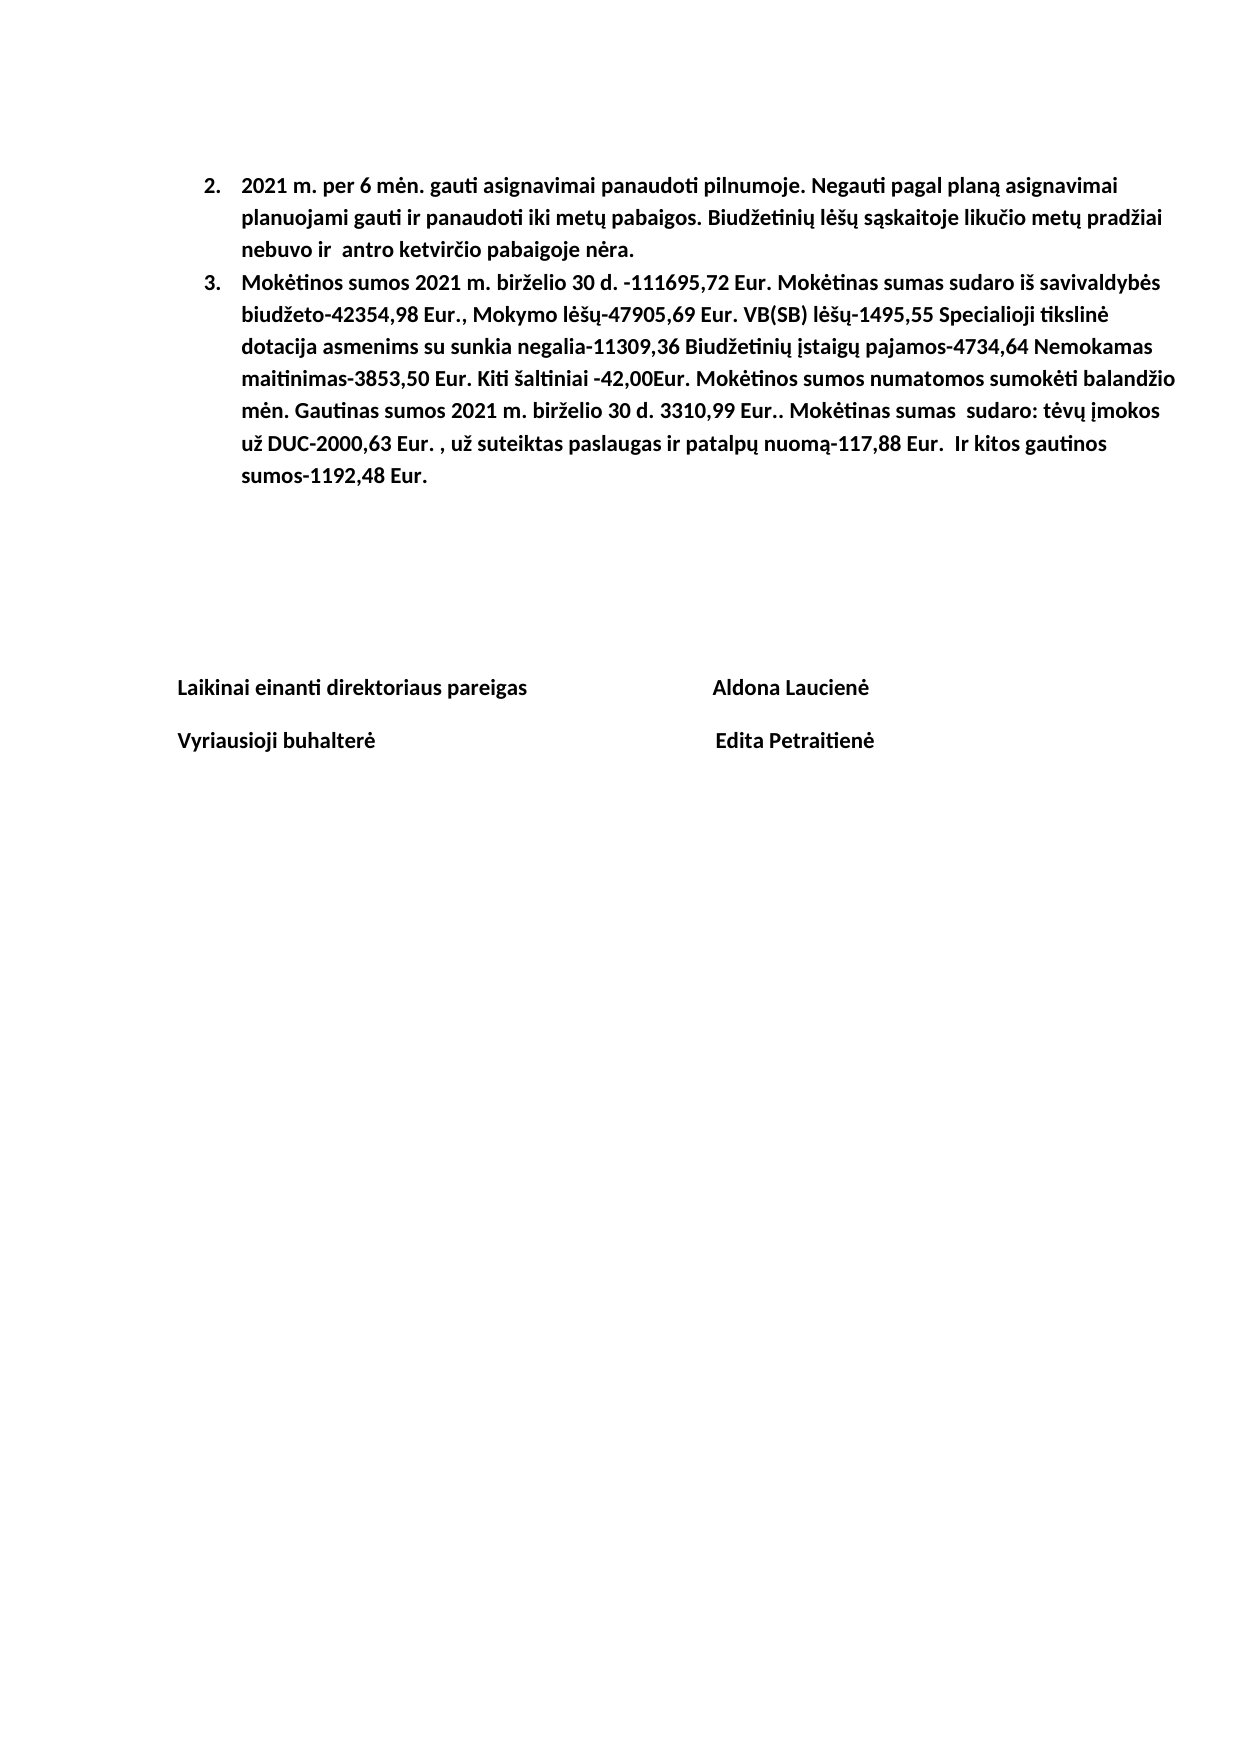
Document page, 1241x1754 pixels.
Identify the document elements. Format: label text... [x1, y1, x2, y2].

list 2021 m. per 6 mėn. gauti asignavimai panaudoti pilnumoje. Negauti pagal planą asignavimai planuojami gauti ir panaudoti iki metų pabaigos. Biudžetinių lėšų sąskaitoje likučio metų pradžiai nebuvo ir antro ketvirčio pabaigoje nėra. [203, 171, 1181, 263]
text Laikinai einanti direktoriaus pareigas Aldona Laucienė [177, 673, 1181, 701]
text Vyriausioji buhalterė Edita Petraitienė [177, 726, 1181, 754]
list Mokėtinos sumos 2021 m. birželio 30 d. -111695,72 Eur. Mokėtinas sumas sudaro iš savivaldybės biudžeto-42354,98 Eur., Mokymo lėšų-47905,69 Eur. VB(SB) lėšų-1495,55 Specialioji tikslinė dotacija asmenims su sunkia negalia-11309,36 Biudžetinių įstaigų pajamos-4734,64 Nemokamas maitinimas-3853,50 Eur. Kiti šaltiniai -42,00Eur. Mokėtinos sumos numatomos sumokėti balandžio mėn. Gautinas sumos 2021 m. birželio 30 d. 3310,99 Eur.. Mokėtinas sumas sudaro: tėvų įmokos už DUC-2000,63 Eur. , už suteiktas paslaugas ir patalpų nuomą-117,88 Eur. Ir kitos gautinos sumos-1192,48 Eur. [203, 268, 1181, 489]
